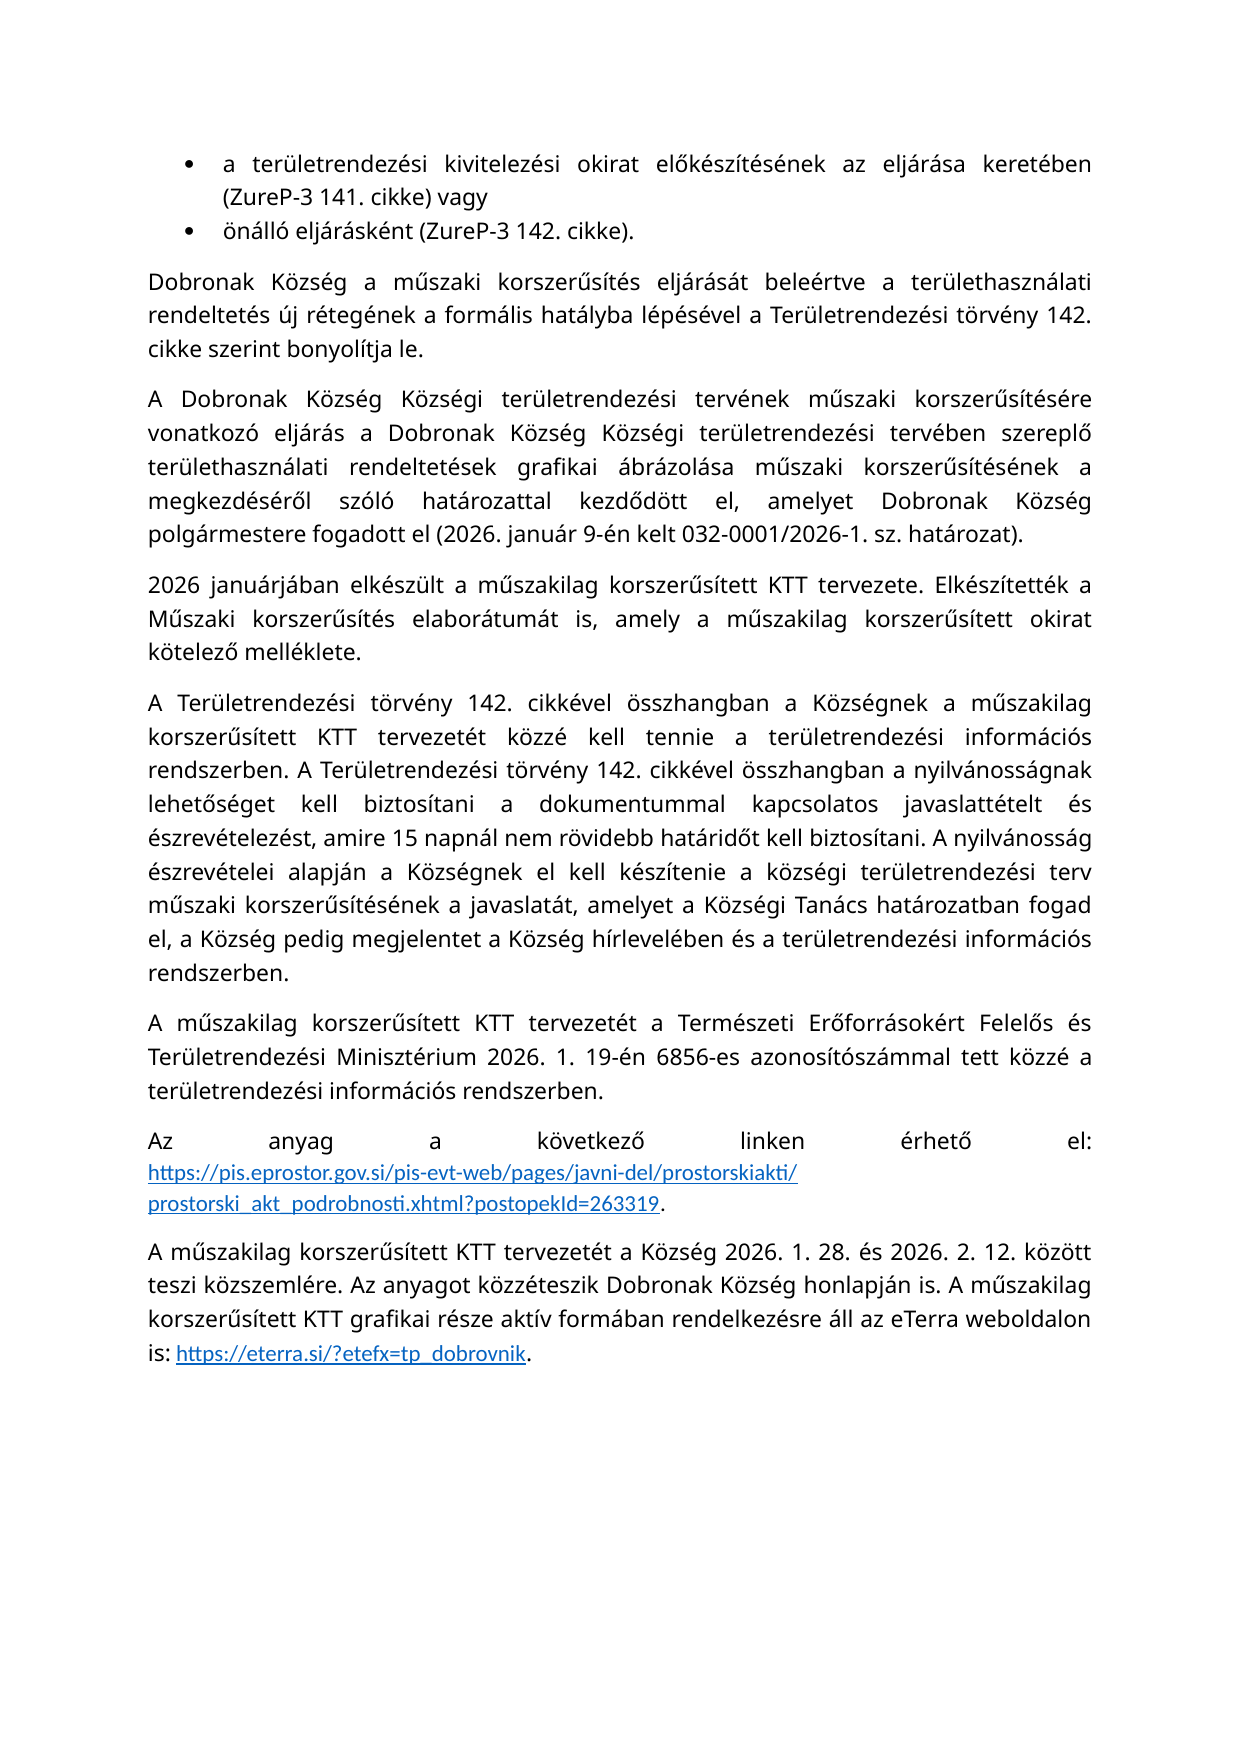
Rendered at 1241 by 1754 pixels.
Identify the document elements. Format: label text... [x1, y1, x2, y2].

text 2026 januárjában elkészült a műszakilag korszerűsített KTT tervezete. Elkészítették a Műszaki korszerűsítés elaborátumát is, amely a műszakilag korszerűsített okirat kötelező melléklete. [148, 569, 1093, 668]
text A műszakilag korszerűsített KTT tervezetét a Község 2026. 1. 28. és 2026. 2. 12. között teszi közszemlére. Az anyagot közzéteszik Dobronak Község honlapján is. A műszakilag korszerűsített KTT grafikai része aktív formában rendelkezésre áll az eTerra weboldalon is: https://eterra.si/?etefx=tp_dobrovnik. [148, 1236, 1093, 1368]
list a területrendezési kivitelezési okirat előkészítésének az eljárása keretében (ZureP-3 141. cikke) vagy [185, 148, 1093, 213]
list önálló eljárásként (ZureP-3 142. cikke). [185, 215, 1093, 246]
text A Területrendezési törvény 142. cikkével összhangban a Községnek a műszakilag korszerűsített KTT tervezetét közzé kell tennie a területrendezési információs rendszerben. A Területrendezési törvény 142. cikkével összhangban a nyilvánosságnak lehetőséget kell biztosítani a dokumentummal kapcsolatos javaslattételt és észrevételezést, amire 15 napnál nem rövidebb határidőt kell biztosítani. A nyilvánosság észrevételei alapján a Községnek el kell készítenie a községi területrendezési terv műszaki korszerűsítésének a javaslatát, amelyet a Községi Tanács határozatban fogad el, a Község pedig megjelentet a Község hírlevelében és a területrendezési információs rendszerben. [148, 687, 1093, 988]
text Az anyag a következő linken érhető el: https://pis.eprostor.gov.si/pis-evt-web/pages/javni-del/prostorskiakti/prostorski_akt_podrobnosti.xhtml?postopekId=263319. [148, 1125, 1093, 1217]
text A Dobronak Község Községi területrendezési tervének műszaki korszerűsítésére vonatkozó eljárás a Dobronak Község Községi területrendezési tervében szereplő területhasználati rendeltetések grafikai ábrázolása műszaki korszerűsítésének a megkezdéséről szóló határozattal kezdődött el, amelyet Dobronak Község polgármestere fogadott el (2026. január 9-én kelt 032-0001/2026-1. sz. határozat). [148, 383, 1093, 550]
text Dobronak Község a műszaki korszerűsítés eljárását beleértve a területhasználati rendeltetés új rétegének a formális hatályba lépésével a Területrendezési törvény 142. cikke szerint bonyolítja le. [148, 266, 1093, 364]
text A műszakilag korszerűsített KTT tervezetét a Természeti Erőforrásokért Felelős és Területrendezési Minisztérium 2026. 1. 19-én 6856-es azonosítószámmal tett közzé a területrendezési információs rendszerben. [148, 1007, 1093, 1106]
